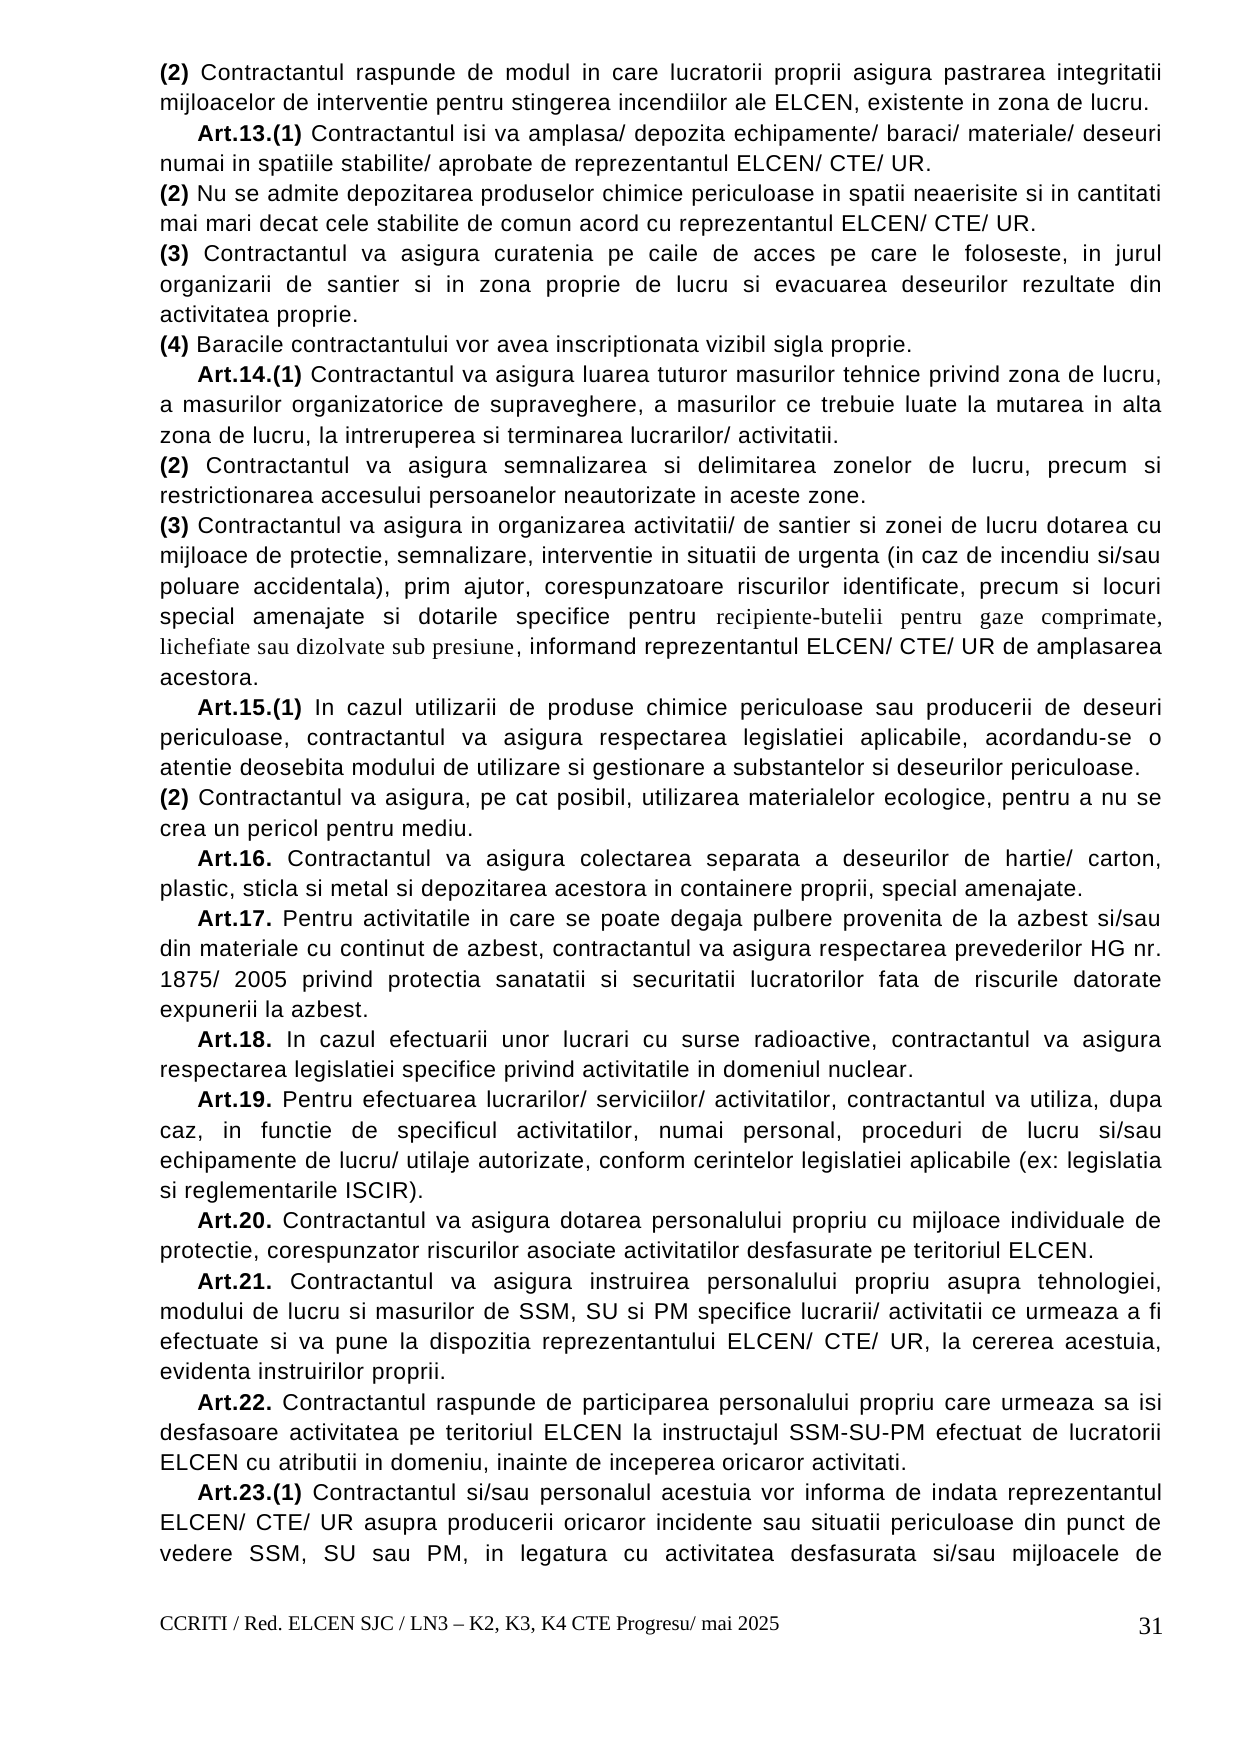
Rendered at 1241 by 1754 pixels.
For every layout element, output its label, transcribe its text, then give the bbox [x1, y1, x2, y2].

text Art.14.(1) Contractantul va asigura luarea tuturor masurilor tehnice privind zona de lucru, a masurilor organizatorice de supraveghere, a masurilor ce trebuie luate la mutarea in alta zona de lucru, la intreruperea si terminarea lucrarilor/ activitatii. [159, 361, 1163, 448]
text (2) Contractantul va asigura, pe cat posibil, utilizarea materialelor ecologice, pentru a nu se crea un pericol pentru mediu. [159, 784, 1163, 841]
text Art.20. Contractantul va asigura dotarea personalului propriu cu mijloace individuale de protectie, corespunzator riscurilor asociate activitatilor desfasurate pe teritoriul ELCEN. [159, 1207, 1163, 1264]
text (2) Nu se admite depozitarea produselor chimice periculoase in spatii neaerisite si in cantitati mai mari decat cele stabilite de comun acord cu reprezentantul ELCEN/ CTE/ UR. [159, 180, 1163, 236]
text Art.17. Pentru activitatile in care se poate degaja pulbere provenita de la azbest si/sau din materiale cu continut de azbest, contractantul va asigura respectarea prevederilor HG nr. 1875/ 2005 privind protectia sanatatii si securitatii lucratorilor fata de riscurile datorate expunerii la azbest. [159, 905, 1163, 1022]
text (2) Contractantul raspunde de modul in care lucratorii proprii asigura pastrarea integritatii mijloacelor de interventie pentru stingerea incendiilor ale ELCEN, existente in zona de lucru. [159, 59, 1163, 116]
text Art.16. Contractantul va asigura colectarea separata a deseurilor de hartie/ carton, plastic, sticla si metal si depozitarea acestora in containere proprii, special amenajate. [159, 845, 1163, 901]
text Art.15.(1) In cazul utilizarii de produse chimice periculoase sau producerii de deseuri periculoase, contractantul va asigura respectarea legislatiei aplicabile, acordandu-se o atentie deosebita modului de utilizare si gestionare a substantelor si deseurilor periculoase. [159, 694, 1163, 780]
text Art.19. Pentru efectuarea lucrarilor/ serviciilor/ activitatilor, contractantul va utiliza, dupa caz, in functie de specificul activitatilor, numai personal, proceduri de lucru si/sau echipamente de lucru/ utilaje autorizate, conform cerintelor legislatiei aplicabile (ex: legislatia si reglementarile ISCIR). [159, 1086, 1163, 1203]
text Art.18. In cazul efectuarii unor lucrari cu surse radioactive, contractantul va asigura respectarea legislatiei specifice privind activitatile in domeniul nuclear. [159, 1026, 1163, 1082]
text (3) Contractantul va asigura in organizarea activitatii/ de santier si zonei de lucru dotarea cu mijloace de protectie, semnalizare, interventie in situatii de urgenta (in caz de incendiu si/sau poluare accidentala), prim ajutor, corespunzatoare riscurilor identificate, precum si locuri special amenajate si dotarile specifice pentru recipiente-butelii pentru gaze comprimate, lichefiate sau dizolvate sub presiune, informand reprezentantul ELCEN/ CTE/ UR de amplasarea acestora. [159, 512, 1163, 690]
text (3) Contractantul va asigura curatenia pe caile de acces pe care le foloseste, in jurul organizarii de santier si in zona proprie de lucru si evacuarea deseurilor rezultate din activitatea proprie. [159, 240, 1163, 327]
text Art.21. Contractantul va asigura instruirea personalului propriu asupra tehnologiei, modului de lucru si masurilor de SSM, SU si PM specifice lucrarii/ activitatii ce urmeaza a fi efectuate si va pune la dispozitia reprezentantului ELCEN/ CTE/ UR, la cererea acestuia, evidenta instruirilor proprii. [159, 1268, 1163, 1384]
text Art.22. Contractantul raspunde de participarea personalului propriu care urmeaza sa isi desfasoare activitatea pe teritoriul ELCEN la instructajul SSM-SU-PM efectuat de lucratorii ELCEN cu atributii in domeniu, inainte de inceperea oricaror activitati. [159, 1388, 1163, 1475]
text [159, 1479, 1163, 1566]
text (2) Contractantul va asigura semnalizarea si delimitarea zonelor de lucru, precum si restrictionarea accesului persoanelor neautorizate in aceste zone. [159, 452, 1163, 508]
text Art.13.(1) Contractantul isi va amplasa/ depozita echipamente/ baraci/ materiale/ deseuri numai in spatiile stabilite/ aprobate de reprezentantul ELCEN/ CTE/ UR. [159, 119, 1163, 176]
text (4) Baracile contractantului vor avea inscriptionata vizibil sigla proprie. [159, 331, 1163, 357]
